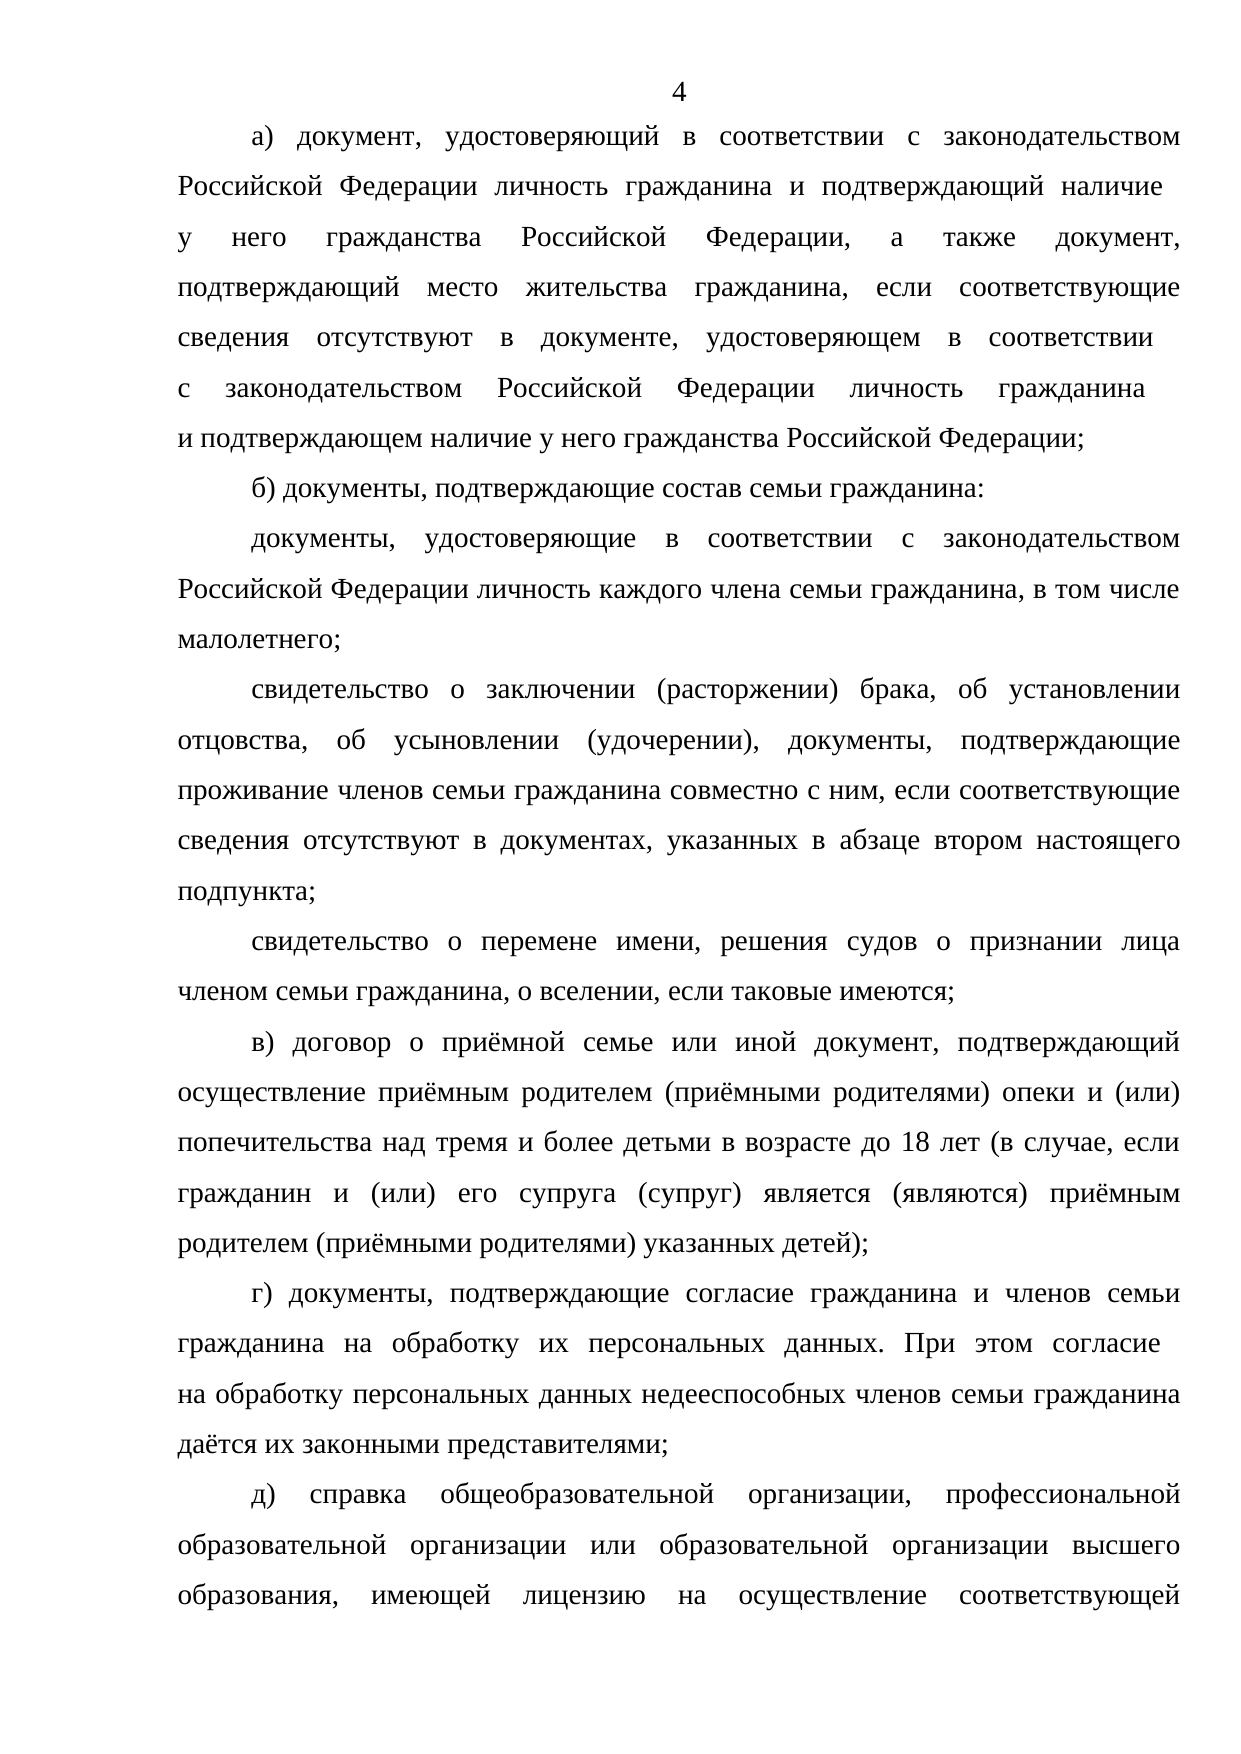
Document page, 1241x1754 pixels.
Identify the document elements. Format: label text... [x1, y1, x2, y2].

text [177, 1477, 1181, 1611]
text б) документы, подтверждающие состав семьи гражданина: [177, 470, 1181, 504]
text свидетельство о заключении (расторжении) брака, об установлении отцовства, об усыновлении (удочерении), документы, подтверждающие проживание членов семьи гражданина совместно с ним, если соответствующие сведения отсутствуют в документах, указанных в абзаце втором настоящего подпункта; [177, 672, 1181, 906]
text г) документы, подтверждающие согласие гражданина и членов семьи гражданина на обработку их персональных данных. При этом согласие на обработку персональных данных недееспособных членов семьи гражданина даётся их законными представителями; [177, 1275, 1181, 1460]
text документы, удостоверяющие в соответствии с законодательством Российской Федерации личность каждого члена семьи гражданина, в том числе малолетнего; [177, 521, 1181, 655]
text свидетельство о перемене имени, решения судов о признании лица членом семьи гражданина, о вселении, если таковые имеются; [177, 923, 1181, 1007]
text в) договор о приёмной семье или иной документ, подтверждающий осуществление приёмным родителем (приёмными родителями) опеки и (или) попечительства над тремя и более детьми в возрасте до 18 лет (в случае, если гражданин и (или) его супруга (супруг) является (являются) приёмным родителем (приёмными родителями) указанных детей); [177, 1024, 1181, 1258]
text а) документ, удостоверяющий в соответствии с законодательством Российской Федерации личность гражданина и подтверждающий наличие у него гражданства Российской Федерации, а также документ, подтверждающий место жительства гражданина, если соответствующие сведения отсутствуют в документе, удостоверяющем в соответствии с законодательством Российской Федерации личность гражданина и подтверждающем наличие у него гражданства Российской Федерации; [177, 118, 1181, 453]
